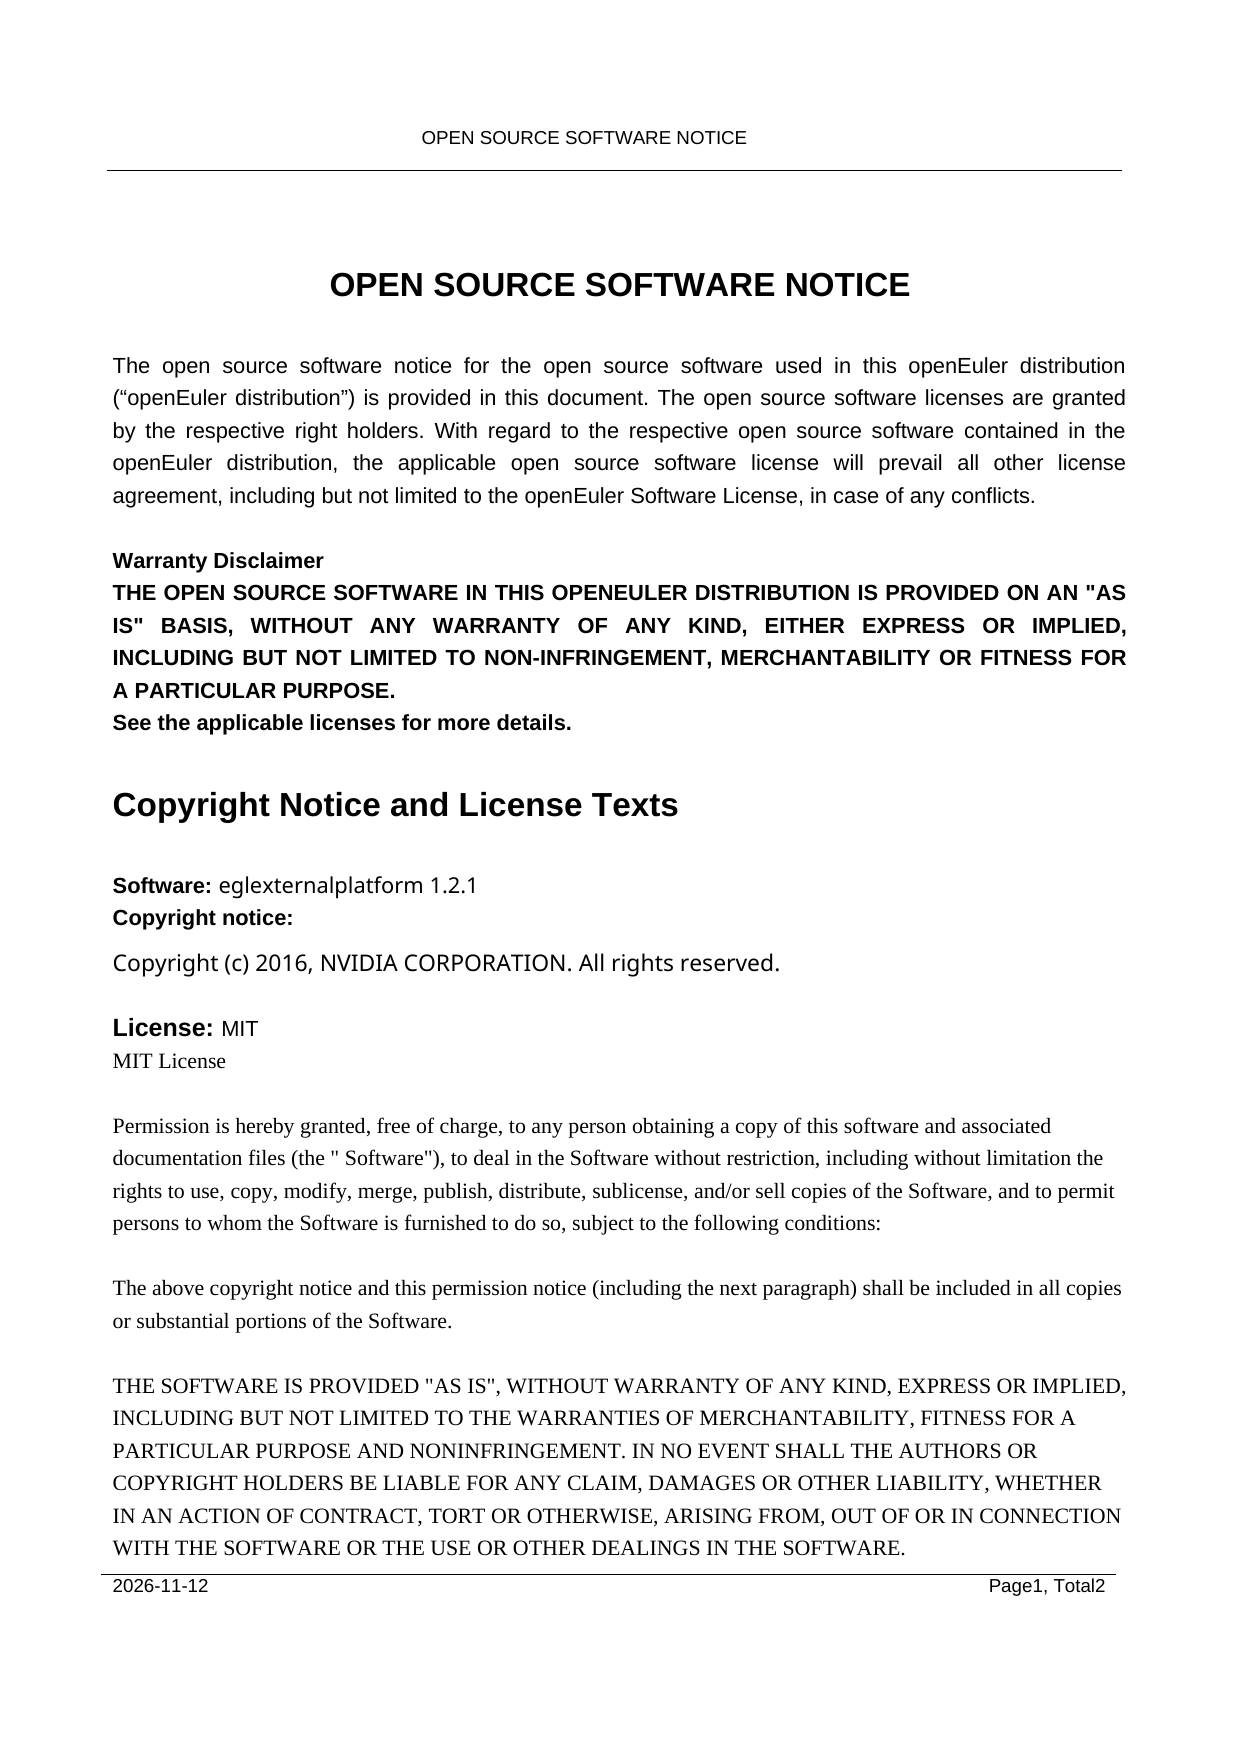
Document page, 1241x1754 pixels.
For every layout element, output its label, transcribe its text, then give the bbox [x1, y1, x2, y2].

text Warranty Disclaimer [112, 544, 1128, 576]
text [112, 1044, 1128, 1564]
text OPEN SOURCE SOFTWARE NOTICE [112, 251, 1128, 316]
text Copyright notice: [112, 901, 1128, 934]
text The open source software notice for the open source software used in this openEuler distribution (“openEuler distribution”) is provided in this document. The open source software licenses are granted by the respective right holders. With regard to the respective open source software contained in the openEuler distribution, the applicable open source software license will prevail all other license agreement, including but not limited to the openEuler Software License, in case of any conflicts. [112, 349, 1128, 511]
text THE OPEN SOURCE SOFTWARE IN THIS OPENEULER DISTRIBUTION IS PROVIDED ON AN "AS IS" BASIS, WITHOUT ANY WARRANTY OF ANY KIND, EITHER EXPRESS OR IMPLIED, INCLUDING BUT NOT LIMITED TO NON-INFRINGEMENT, MERCHANTABILITY OR FITNESS FOR A PARTICULAR PURPOSE. See the applicable licenses for more details. [112, 576, 1128, 739]
text Copyright Notice and License Texts [112, 771, 1128, 836]
text License: MIT [112, 1012, 1128, 1044]
title Software: eglexternalplatform 1.2.1 [112, 869, 1128, 901]
text Copyright (c) 2016, NVIDIA CORPORATION. All rights reserved. [112, 947, 1128, 1012]
